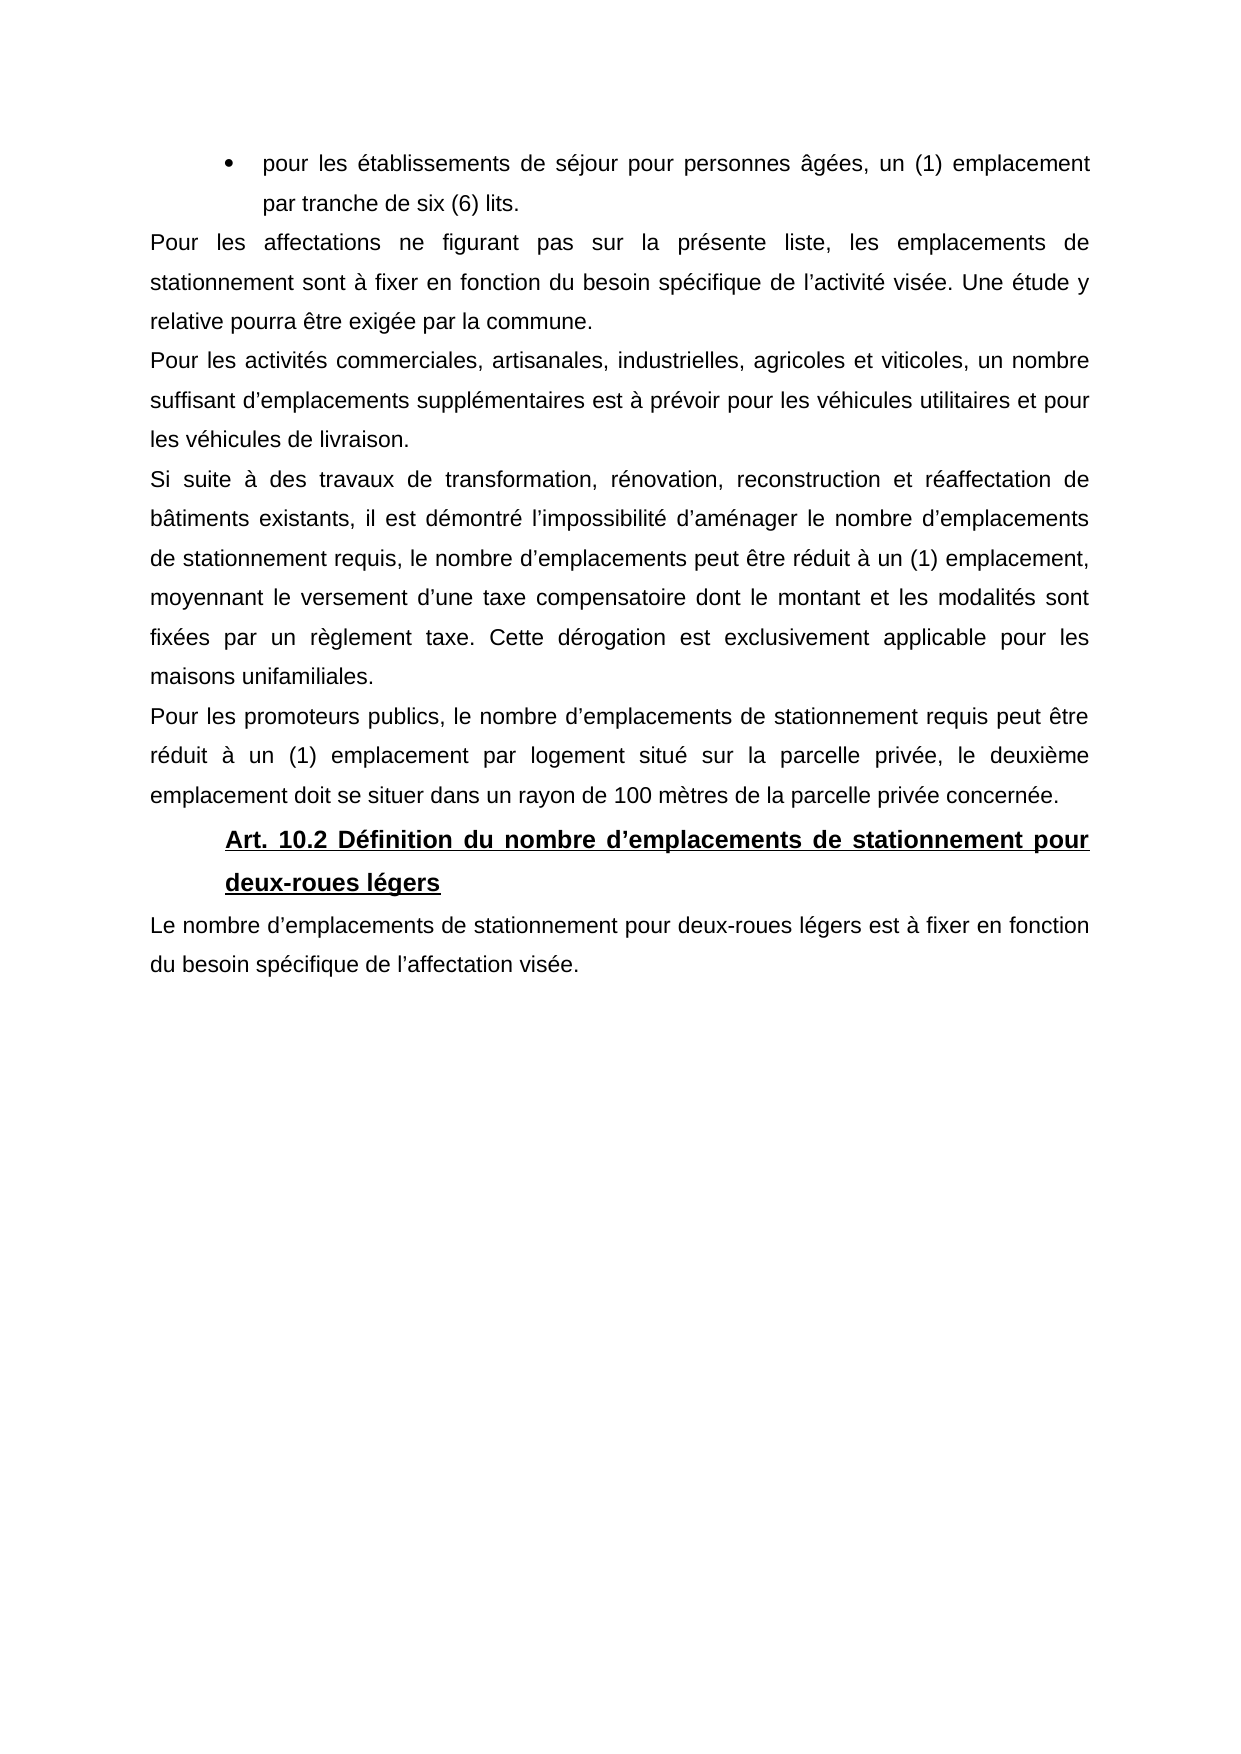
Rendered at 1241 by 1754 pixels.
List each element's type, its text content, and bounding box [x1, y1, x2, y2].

text Pour les activités commerciales, artisanales, industrielles, agricoles et viticoles, un nombre suffisant d’emplacements supplémentaires est à prévoir pour les véhicules utilitaires et pour les véhicules de livraison. [150, 347, 1090, 453]
subtitle Art. 10.2 Définition du nombre d’emplacements de stationnement pour deux-roues légers [225, 851, 1090, 897]
text Si suite à des travaux de transformation, rénovation, reconstruction et réaffectation de bâtiments existants, il est démontré l’impossibilité d’aménager le nombre d’emplacements de stationnement requis, le nombre d’emplacements peut être réduit à un (1) emplacement, moyennant le versement d’une taxe compensatoire dont le montant et les modalités sont fixées par un règlement taxe. Cette dérogation est exclusivement applicable pour les maisons unifamiliales. [150, 466, 1090, 689]
text Pour les affectations ne figurant pas sur la présente liste, les emplacements de stationnement sont à fixer en fonction du besoin spécifique de l’activité visée. Une étude y relative pourra être exigée par la commune. [150, 229, 1090, 334]
text Pour les promoteurs publics, le nombre d’emplacements de stationnement requis peut être réduit à un (1) emplacement par logement situé sur la parcelle privée, le deuxième emplacement doit se situer dans un rayon de 100 mètres de la parcelle privée concernée. [150, 703, 1090, 808]
text Le nombre d’emplacements de stationnement pour deux-roues légers est à fixer en fonction du besoin spécifique de l’affectation visée. [150, 912, 1090, 977]
subtitle Art. 10.2 Définition du nombre d’emplacements de stationnement pour deux-roues légers [225, 825, 1090, 850]
list pour les établissements de séjour pour personnes âgées, un (1) emplacement par tranche de six (6) lits. [225, 150, 1090, 216]
